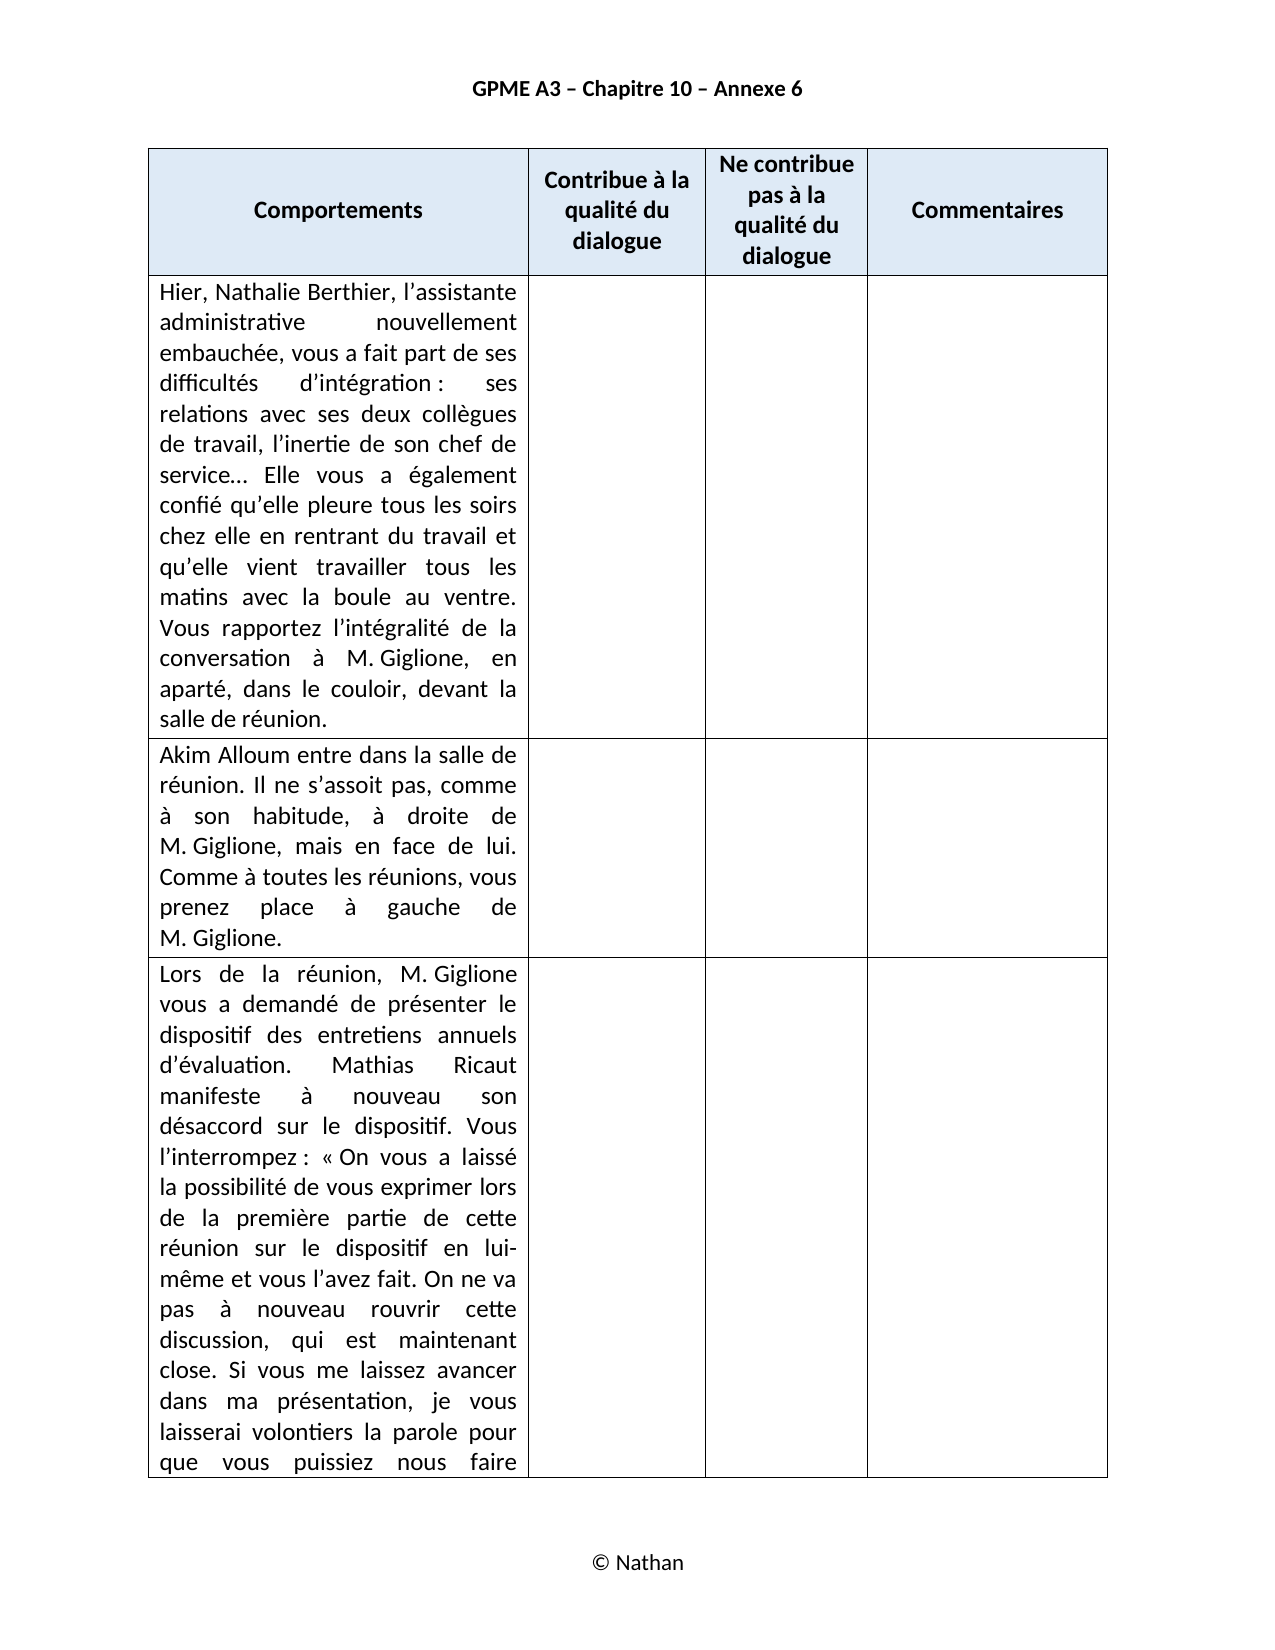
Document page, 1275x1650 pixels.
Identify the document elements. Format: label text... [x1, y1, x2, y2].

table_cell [149, 958, 528, 1477]
table_cell [529, 958, 705, 1477]
table_cell Akim Alloum entre dans la salle de réunion. Il ne s’assoit pas, comme à son habitude, à droite de M. Giglione, mais en face de lui. Comme à toutes les réunions, vous prenez place à gauche de M. Giglione. [149, 739, 528, 957]
table_cell [706, 739, 867, 957]
table_cell [868, 958, 1107, 1477]
table_cell [706, 276, 867, 738]
table_header Contribue à la qualité du dialogue [529, 149, 705, 275]
table_cell [529, 739, 705, 957]
table_cell [868, 739, 1107, 957]
table_cell [529, 276, 705, 738]
table_header Ne contribue pas à la qualité du dialogue [706, 149, 867, 275]
table_cell [706, 958, 867, 1477]
table_header Comportements [149, 149, 528, 275]
table_cell [868, 276, 1107, 738]
table_header Commentaires [868, 149, 1107, 275]
table_cell Hier, Nathalie Berthier, l’assistante administrative nouvellement embauchée, vous a fait part de ses difficultés d’intégration : ses relations avec ses deux collègues de travail, l’inertie de son chef de service… Elle vous a également confié qu’elle pleure tous les soirs chez elle en rentrant du travail et qu’elle vient travailler tous les matins avec la boule au ventre. Vous rapportez l’intégralité de la conversation à M. Giglione, en aparté, dans le couloir, devant la salle de réunion. [149, 276, 528, 738]
